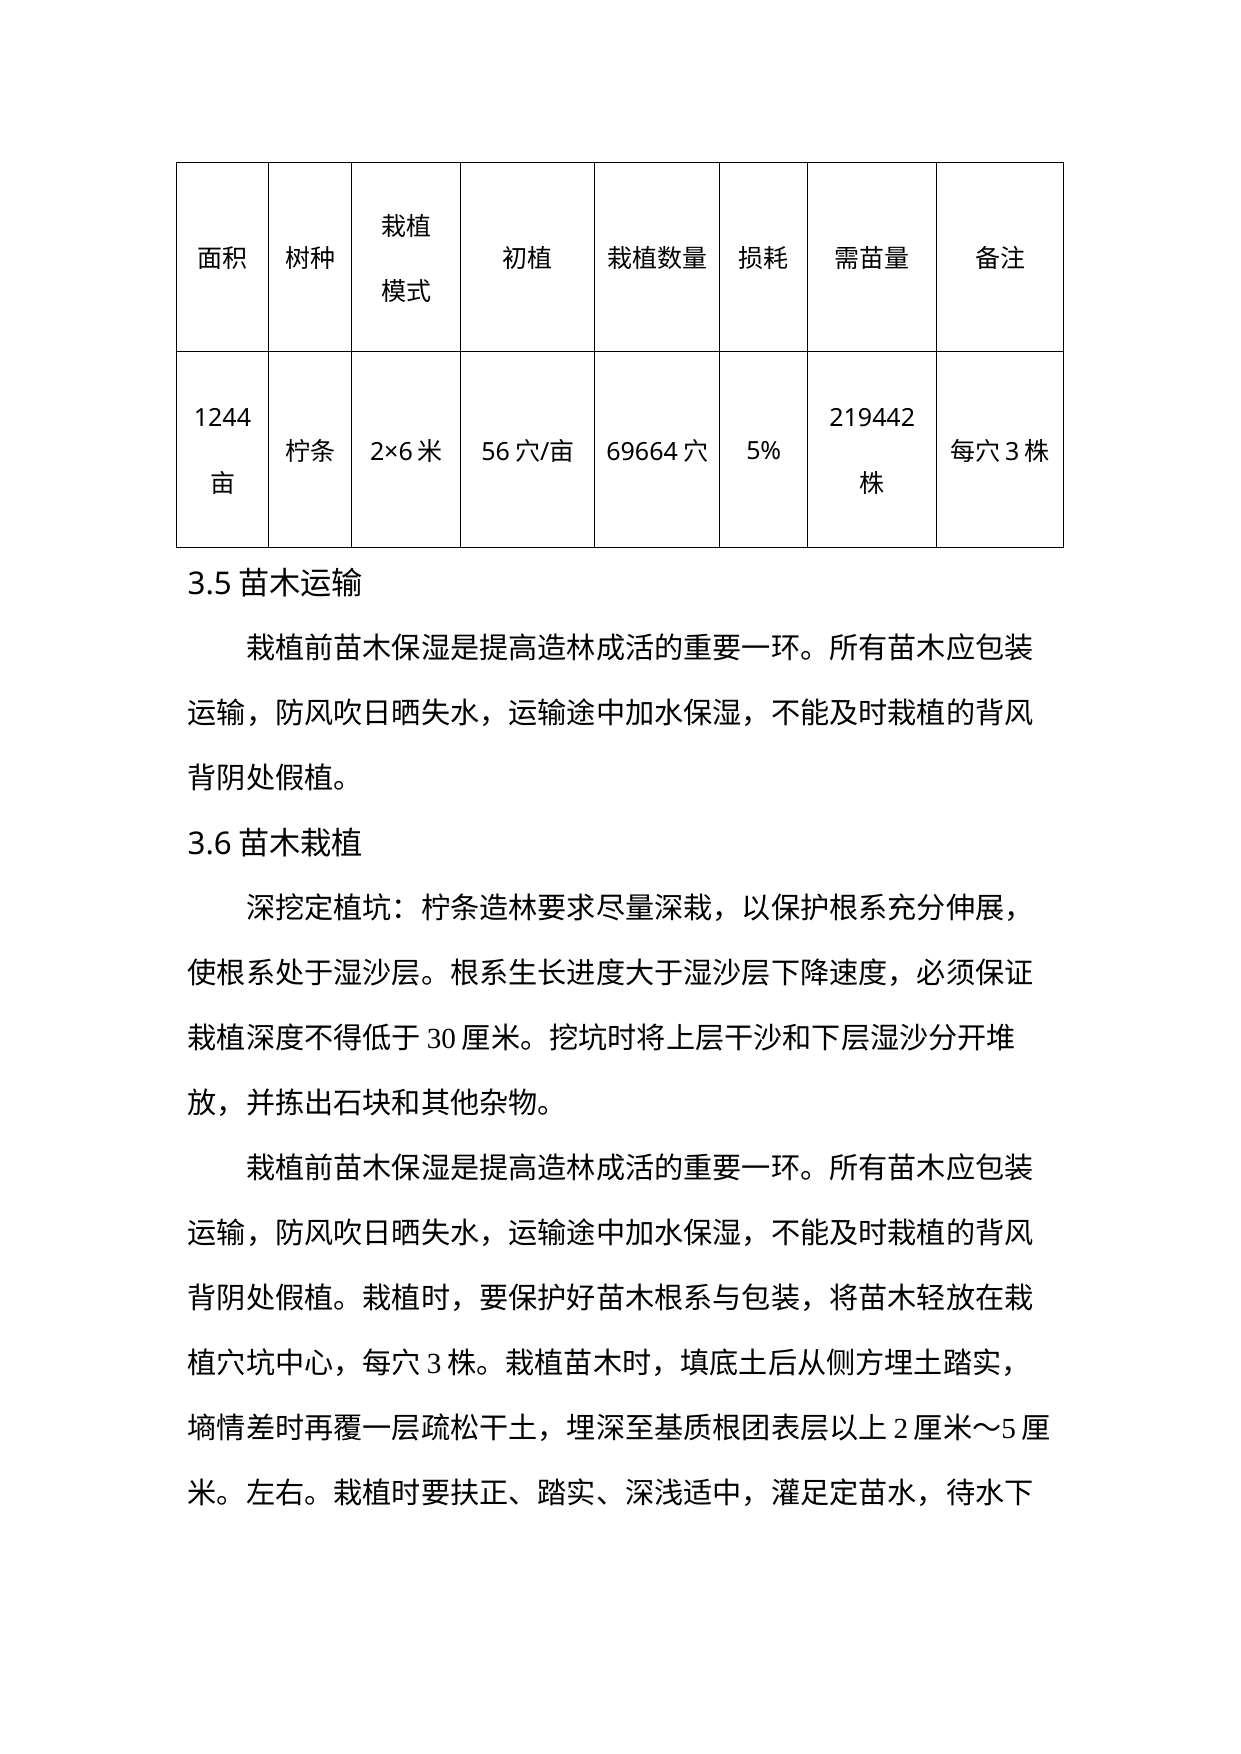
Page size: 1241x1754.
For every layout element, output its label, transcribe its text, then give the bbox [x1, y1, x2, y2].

table_header 初植 [461, 163, 594, 351]
table_cell 5% [720, 352, 807, 547]
table_cell 1244亩 [177, 352, 268, 547]
table_header 面积 [177, 163, 268, 351]
text 深挖定植坑：柠条造林要求尽量深栽，以保护根系充分伸展，使根系处于湿沙层。根系生长进度大于湿沙层下降速度，必须保证栽植深度不得低于30厘米。挖坑时将上层干沙和下层湿沙分开堆放，并拣出石块和其他杂物。 [187, 873, 1053, 1133]
table_cell 柠条 [269, 352, 351, 547]
table_header 损耗 [720, 163, 807, 351]
table_header 树种 [269, 163, 351, 351]
table_header 栽植 模式 [352, 163, 460, 351]
text 栽植前苗木保湿是提高造林成活的重要一环。所有苗木应包装运输，防风吹日晒失水，运输途中加水保湿，不能及时栽植的背风背阴处假植。 [187, 613, 1053, 808]
table_cell 2×6米 [352, 352, 460, 547]
text 3.6苗木栽植 [187, 808, 1053, 873]
table_cell 69664穴 [595, 352, 719, 547]
table_header 栽植数量 [595, 163, 719, 351]
table_header 需苗量 [808, 163, 936, 351]
table_cell 每穴3株 [937, 352, 1063, 547]
table_header 备注 [937, 163, 1063, 351]
table_cell 56穴/亩 [461, 352, 594, 547]
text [187, 1133, 1053, 1523]
table_cell 219442株 [808, 352, 936, 547]
text 3.5苗木运输 [187, 548, 1053, 613]
